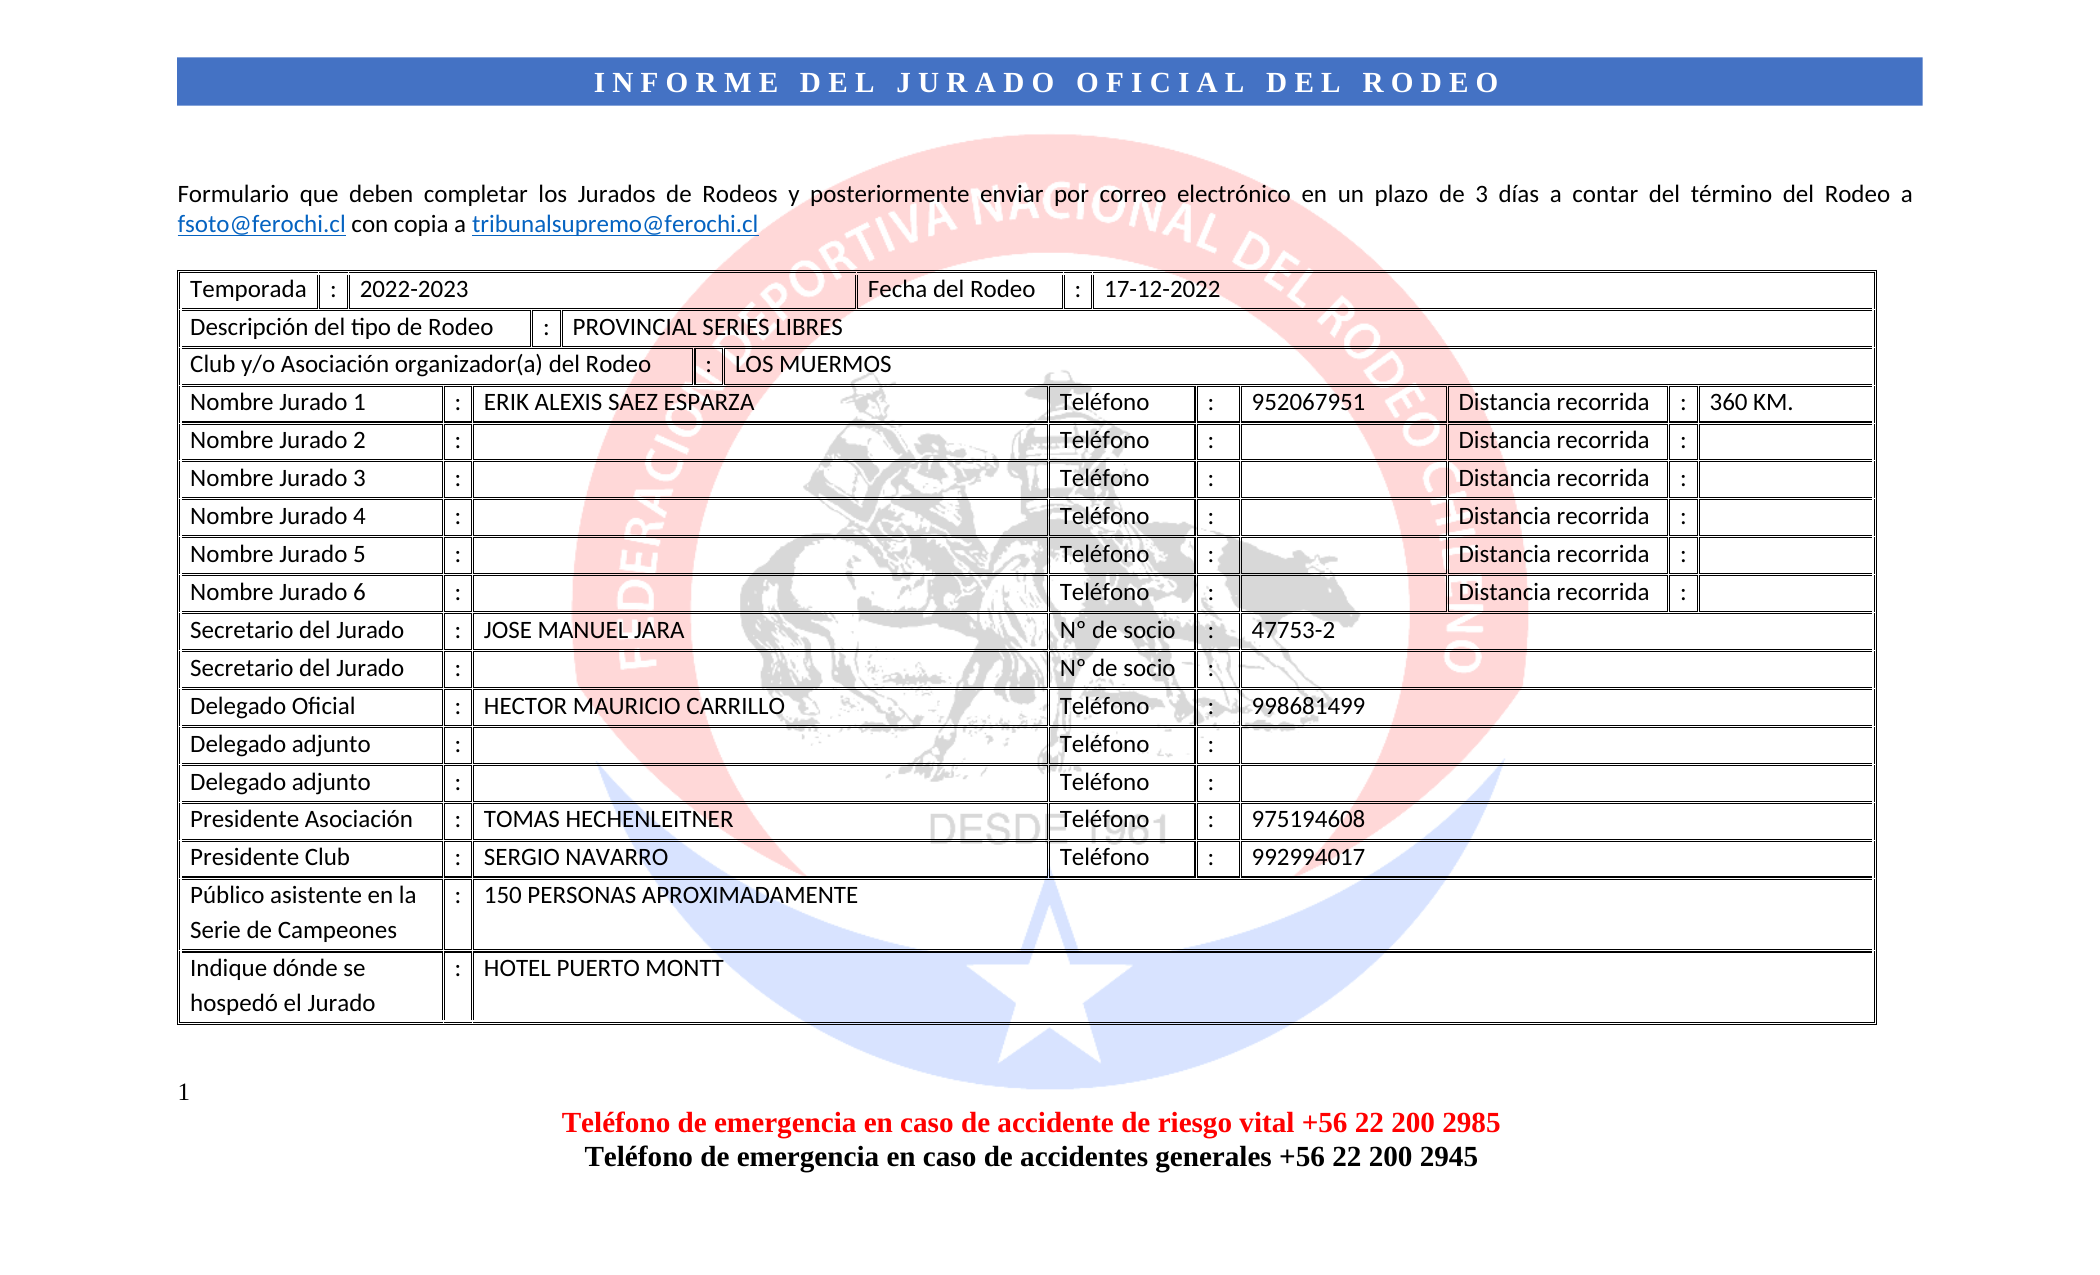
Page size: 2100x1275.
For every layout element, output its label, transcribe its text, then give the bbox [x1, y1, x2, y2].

table_cell [474, 500, 1047, 535]
table_cell : [696, 349, 722, 383]
table_cell [1242, 462, 1446, 497]
table_cell : [445, 387, 471, 421]
table_cell : [1198, 462, 1239, 497]
table_header Temporada [180, 271, 319, 308]
table_cell LOS MUERMOS [725, 346, 1874, 383]
table_cell Nombre Jurado 1 [180, 384, 442, 421]
table_cell Nombre Jurado 3 [179, 459, 443, 497]
table_cell Distancia recorrida [1449, 500, 1667, 535]
table_cell [474, 538, 1047, 573]
table_cell : [1198, 538, 1239, 573]
table_cell TOMAS HECHENLEITNER [474, 804, 1047, 838]
table_cell [1698, 535, 1875, 573]
table_cell Teléfono [1050, 500, 1194, 535]
table_cell Descripción del tipo de Rodeo [180, 308, 530, 346]
text Formulario que deben completar los Jurados de Rodeos y posteriormente enviar por correo electrónico en un plazo de 3 días a contar del término del Rodeo a fsoto@ferochi.cl con copia a tribunalsupremo@ferochi.cl [177, 178, 1917, 239]
table_cell : [445, 500, 471, 535]
table_cell Distancia recorrida [1449, 387, 1667, 421]
table_cell : [533, 311, 560, 346]
table_cell [1242, 500, 1446, 535]
table_cell : [1198, 652, 1239, 687]
table_cell : [1670, 576, 1697, 611]
table_cell Distancia recorrida [1449, 576, 1667, 611]
table_header : [319, 273, 348, 308]
table_cell : [1670, 387, 1697, 421]
table_cell : [1198, 614, 1239, 649]
table_cell [1242, 763, 1874, 801]
table_cell : [445, 728, 471, 763]
table_cell HECTOR MAURICIO CARRILLO [474, 690, 1047, 725]
table_cell [1242, 725, 1874, 763]
table_cell : [1198, 690, 1239, 725]
table_cell : [1198, 387, 1239, 421]
table_cell : [445, 538, 471, 573]
table_cell : [445, 576, 471, 611]
table_cell HOTEL PUERTO MONTT [473, 949, 1875, 1022]
table_cell : [1670, 500, 1697, 535]
table_cell : [1670, 462, 1697, 497]
table_cell : [445, 425, 471, 459]
table_cell Delegado adjunto [180, 725, 442, 763]
table_cell Nombre Jurado 2 [180, 421, 442, 459]
table_cell : [445, 766, 471, 801]
table_cell [1242, 538, 1446, 573]
table_cell [1242, 576, 1446, 611]
table_cell [474, 425, 1047, 459]
table_cell JOSE MANUEL JARA [474, 614, 1047, 649]
table_cell : [445, 880, 471, 949]
table_cell : [443, 952, 472, 1022]
table_cell Secretario del Jurado [179, 649, 443, 687]
table_cell : [1198, 425, 1239, 459]
table_cell : [1198, 500, 1239, 535]
table_cell 360 KM. [1700, 384, 1874, 421]
table_cell : [1198, 804, 1239, 838]
table_cell Nº de socio [1050, 614, 1194, 649]
table_cell : [1198, 576, 1239, 611]
table_cell Teléfono [1050, 538, 1194, 573]
table_cell Presidente Asociación [180, 801, 442, 838]
table_cell Delegado adjunto [180, 763, 442, 801]
table_cell Teléfono [1050, 766, 1194, 801]
table_cell 992994017 [1242, 839, 1874, 876]
table_cell Nº de socio [1050, 652, 1194, 687]
table_cell Indique dónde se hospedó el Jurado [179, 949, 443, 1022]
table_cell Nombre Jurado 4 [179, 497, 443, 535]
table_cell [474, 766, 1047, 801]
table_cell ERIK ALEXIS SAEZ ESPARZA [474, 387, 1047, 421]
table_cell : [1670, 538, 1697, 573]
table_cell [1698, 497, 1875, 535]
table_cell Teléfono [1050, 576, 1194, 611]
table_cell Teléfono [1050, 728, 1194, 763]
table_cell Delegado Oficial [180, 687, 442, 725]
table_header : [1063, 271, 1093, 308]
table_cell : [445, 652, 471, 687]
table_cell PROVINCIAL SERIES LIBRES [563, 308, 1874, 346]
table_cell : [1670, 425, 1697, 459]
table_cell Distancia recorrida [1449, 462, 1667, 497]
table_cell : [445, 614, 471, 649]
table_cell 998681499 [1242, 687, 1874, 725]
table_cell : [1198, 766, 1239, 801]
table_cell [1242, 425, 1446, 459]
table_cell [1698, 573, 1875, 611]
table_cell Club y/o Asociación organizador(a) del Rodeo [180, 346, 692, 383]
table_header Fecha del Rodeo [856, 273, 1063, 308]
table_cell Público asistente en la Serie de Campeones [180, 876, 442, 949]
table_cell Presidente Club [180, 839, 442, 876]
table_cell [474, 462, 1047, 497]
table_cell [1700, 421, 1874, 459]
table_cell : [445, 690, 471, 725]
table_cell [1240, 649, 1875, 687]
table_cell SERGIO NAVARRO [474, 842, 1047, 876]
table_header 17-12-2022 [1093, 273, 1874, 308]
table_cell Teléfono [1050, 804, 1194, 838]
table_cell : [445, 462, 471, 497]
table_cell [474, 576, 1047, 611]
table_cell Nombre Jurado 5 [179, 535, 443, 573]
table_header 2022-2023 [348, 273, 856, 308]
table_cell Teléfono [1050, 690, 1194, 725]
table_cell : [1198, 842, 1239, 876]
table_cell Secretario del Jurado [179, 611, 443, 649]
table_cell : [445, 804, 471, 838]
table_cell Teléfono [1050, 425, 1194, 459]
table_cell Teléfono [1050, 842, 1194, 876]
table_cell Distancia recorrida [1449, 425, 1667, 459]
table_cell 952067951 [1242, 387, 1446, 421]
table_cell 47753-2 [1240, 611, 1875, 649]
table_cell 975194608 [1242, 801, 1874, 838]
table_cell [1698, 459, 1875, 497]
table_cell Distancia recorrida [1449, 538, 1667, 573]
table_cell Teléfono [1050, 462, 1194, 497]
table_cell 150 PERSONAS APROXIMADAMENTE [474, 876, 1874, 949]
table_cell : [445, 842, 471, 876]
table_cell Teléfono [1050, 387, 1194, 421]
table_cell [474, 652, 1047, 687]
table_cell : [1198, 728, 1239, 763]
table_cell [474, 728, 1047, 763]
table_cell Nombre Jurado 6 [179, 573, 443, 611]
